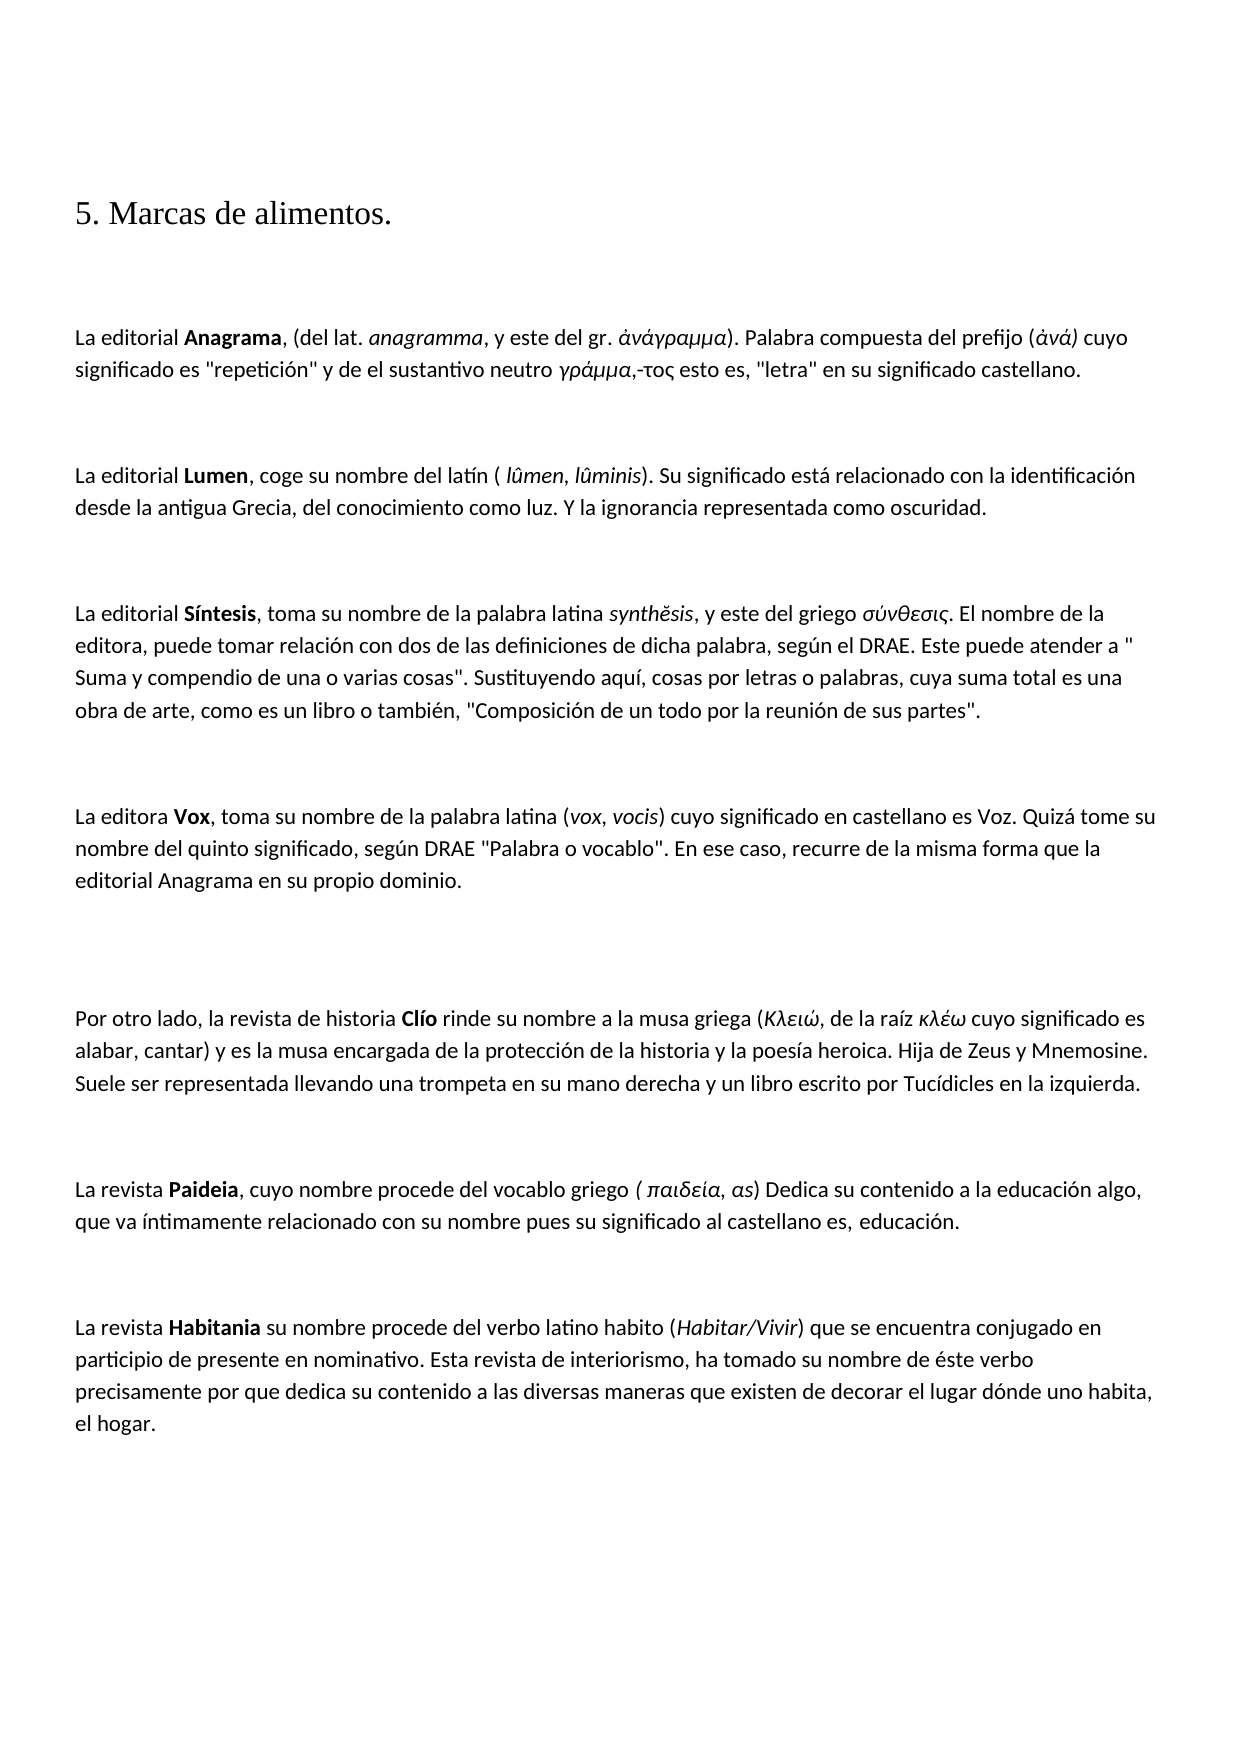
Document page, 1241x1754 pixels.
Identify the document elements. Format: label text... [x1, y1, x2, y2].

text 5. Marcas de alimentos. [75, 193, 1165, 231]
text La editora Vox, toma su nombre de la palabra latina (vox, vocis) cuyo significado en castellano es Voz. Quizá tome su nombre del quinto significado, según DRAE "Palabra o vocablo". En ese caso, recurre de la misma forma que la editorial Anagrama en su propio dominio. [75, 802, 1165, 894]
text La editorial Síntesis, toma su nombre de la palabra latina synthĕsis, y este del griego σύνθεσις. El nombre de la editora, puede tomar relación con dos de las definiciones de dicha palabra, según el DRAE. Este puede atender a " Suma y compendio de una o varias cosas". Sustituyendo aquí, cosas por letras o palabras, cuya suma total es una obra de arte, como es un libro o también, "Composición de un todo por la reunión de sus partes". [75, 599, 1165, 724]
text La editorial Anagrama, (del lat. anagramma, y este del gr. ἀνάγραμμα). Palabra compuesta del prefijo (ἀνά) cuyo significado es "repetición" y de el sustantivo neutro γράμμα,-τος esto es, "letra" en su significado castellano. [75, 323, 1165, 383]
text La revista Paideia, cuyo nombre procede del vocablo griego ( παιδεία, αs) Dedica su contenido a la educación algo, que va íntimamente relacionado con su nombre pues su significado al castellano es, educación. [75, 1175, 1165, 1235]
text La editorial Lumen, coge su nombre del latín ( lûmen, lûminis). Su significado está relacionado con la identificación desde la antigua Grecia, del conocimiento como luz. Y la ignorancia representada como oscuridad. [75, 461, 1165, 521]
text La revista Habitania su nombre procede del verbo latino habito (Habitar/Vivir) que se encuentra conjugado en participio de presente en nominativo. Esta revista de interiorismo, ha tomado su nombre de éste verbo precisamente por que dedica su contenido a las diversas maneras que existen de decorar el lugar dónde uno habita, el hogar. [75, 1313, 1165, 1438]
text Por otro lado, la revista de historia Clío rinde su nombre a la musa griega (Κλειώ, de la raíz κλέω cuyo significado es alabar, cantar) y es la musa encargada de la protección de la historia y la poesía heroica. Hija de Zeus y Mnemosine. Suele ser representada llevando una trompeta en su mano derecha y un libro escrito por Tucídicles en la izquierda. [75, 972, 1165, 1097]
